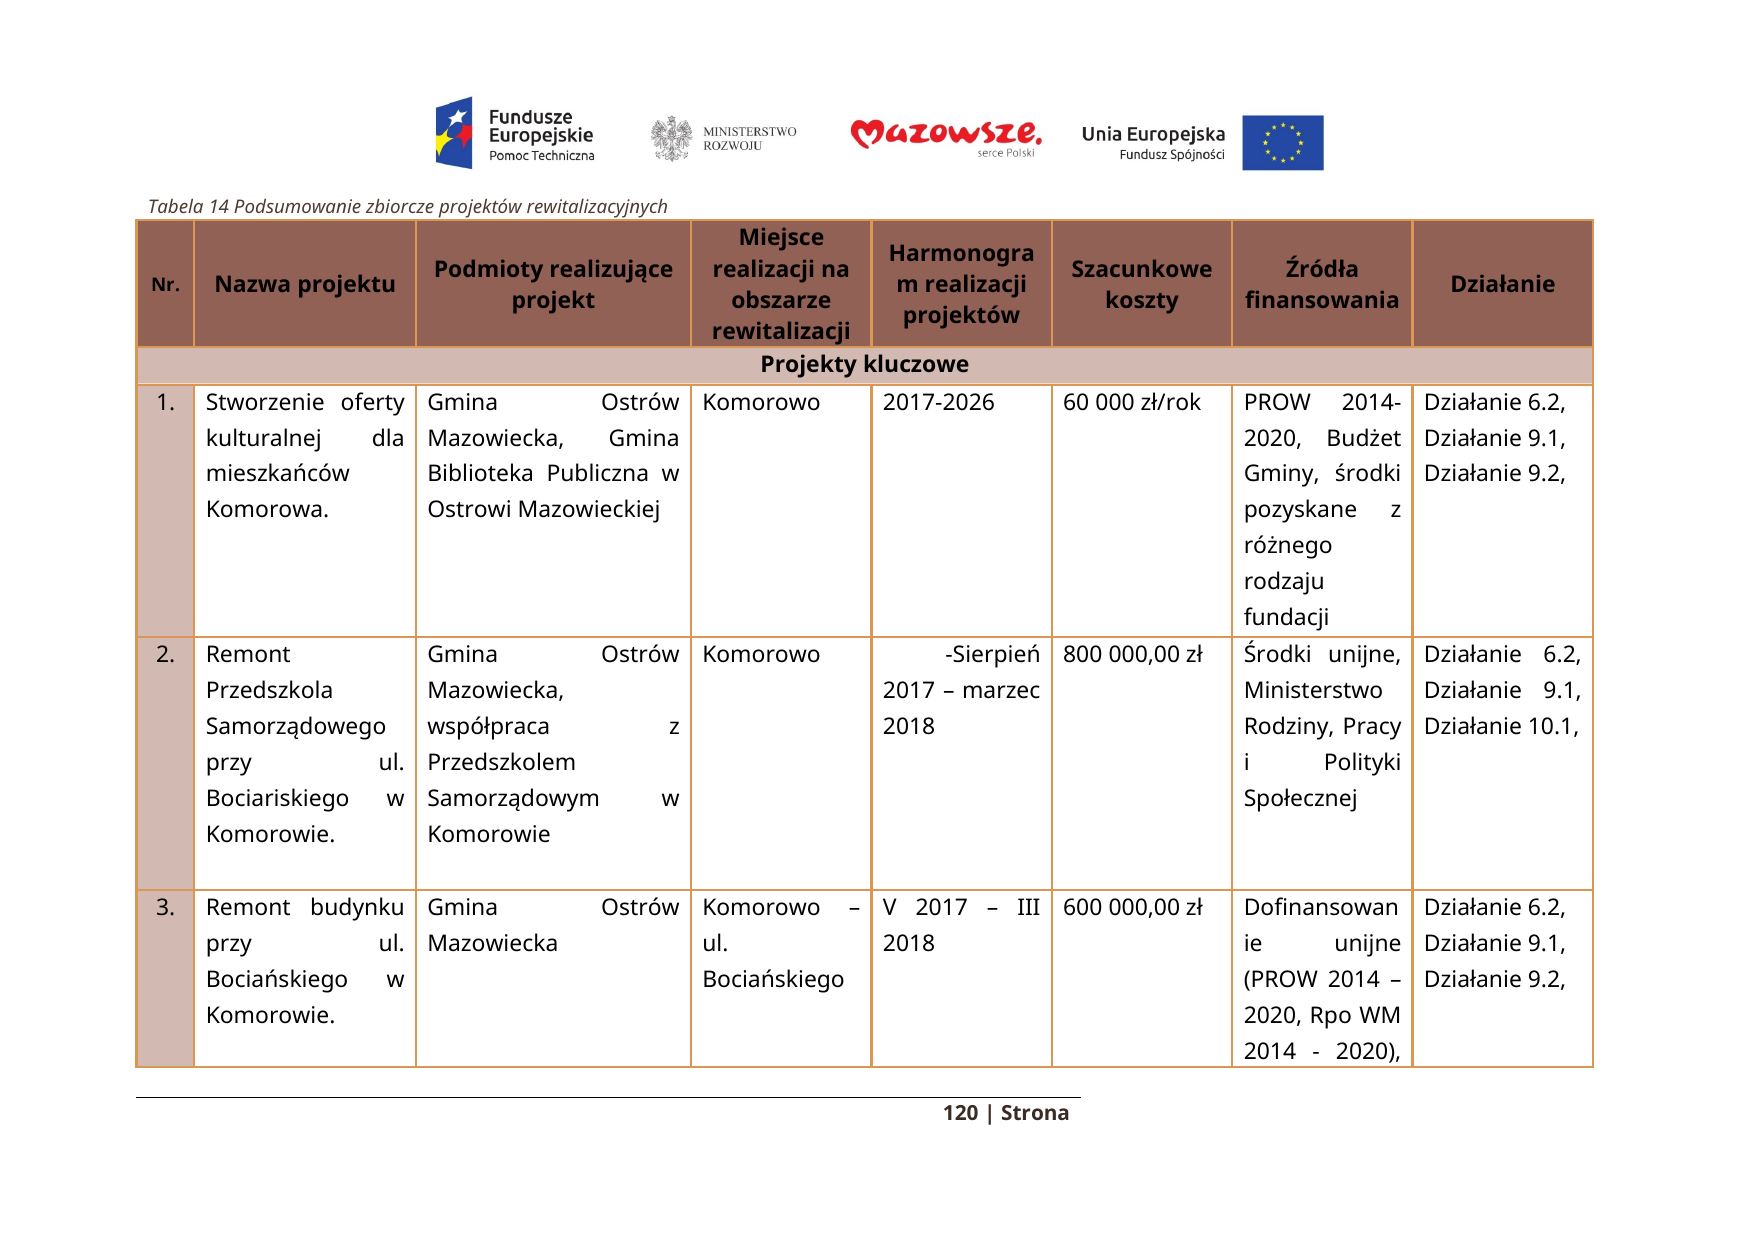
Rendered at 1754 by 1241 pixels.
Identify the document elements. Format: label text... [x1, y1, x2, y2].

table_cell Komorowo [692, 638, 870, 889]
table_header Nr. [138, 221, 193, 346]
table_cell PROW 2014-2020, Budżet Gminy, środki pozyskane z różnego rodzaju fundacji [1233, 386, 1411, 636]
table_cell 2017-2026 [873, 386, 1051, 636]
table_cell Działanie 6.2, Działanie 9.1, Działanie 9.2, [1414, 386, 1592, 636]
table_cell Gmina Ostrów Mazowiecka [417, 891, 690, 1066]
text Tabela 14 Podsumowanie zbiorcze projektów rewitalizacyjnych [148, 194, 1606, 219]
table_header Podmioty realizujące projekt [417, 221, 690, 346]
table_header Szacunkowe koszty [1053, 221, 1231, 346]
table_cell 600 000,00 zł [1053, 891, 1231, 1066]
table_cell V 2017 – III 2018 [873, 891, 1051, 1066]
table_cell Dofinansowanie unijne (PROW 2014 – 2020, Rpo WM 2014 - 2020), środki z budżetu Gminy Ostrów Mazowiecka [1233, 891, 1411, 1066]
table_cell Remont budynku przy ul. Bociańskiego w Komorowie. [195, 891, 415, 1066]
table_cell 60 000 zł/rok [1053, 386, 1231, 636]
table_cell Komorowo [692, 386, 870, 636]
table_cell Gmina Ostrów Mazowiecka, współpraca z Przedszkolem Samorządowym w Komorowie [417, 638, 690, 889]
table_header Miejsce realizacji na obszarze rewitalizacji [692, 221, 870, 346]
table_header Harmonogram realizacji projektów [873, 221, 1051, 346]
table_cell Komorowo – ul. Bociańskiego [692, 891, 870, 1066]
table_cell Działanie 6.2, Działanie 9.1, Działanie 10.1, [1414, 638, 1592, 889]
table_cell Projekty kluczowe [138, 348, 1592, 383]
picture [404, 73, 1350, 194]
table_cell Działanie 6.2, Działanie 9.1, Działanie 9.2, [1414, 891, 1592, 1066]
table_cell 2. [138, 638, 193, 889]
table_cell 800 000,00 zł [1053, 638, 1231, 889]
table_cell Stworzenie oferty kulturalnej dla mieszkańców Komorowa. [195, 386, 415, 636]
table_cell -Sierpień 2017 – marzec 2018 [873, 638, 1051, 889]
table_cell 1. [138, 386, 193, 636]
table_cell 3. [138, 891, 193, 1066]
table_header Nazwa projektu [195, 221, 415, 346]
table_header Działanie [1414, 221, 1592, 346]
table_cell Gmina Ostrów Mazowiecka, Gmina Biblioteka Publiczna w Ostrowi Mazowieckiej [417, 386, 690, 636]
table_cell Remont Przedszkola Samorządowego przy ul. Bociariskiego w Komorowie. [195, 638, 415, 889]
table_cell Środki unijne, Ministerstwo Rodziny, Pracy i Polityki Społecznej [1233, 638, 1411, 889]
table_header Źródła finansowania [1233, 221, 1411, 346]
